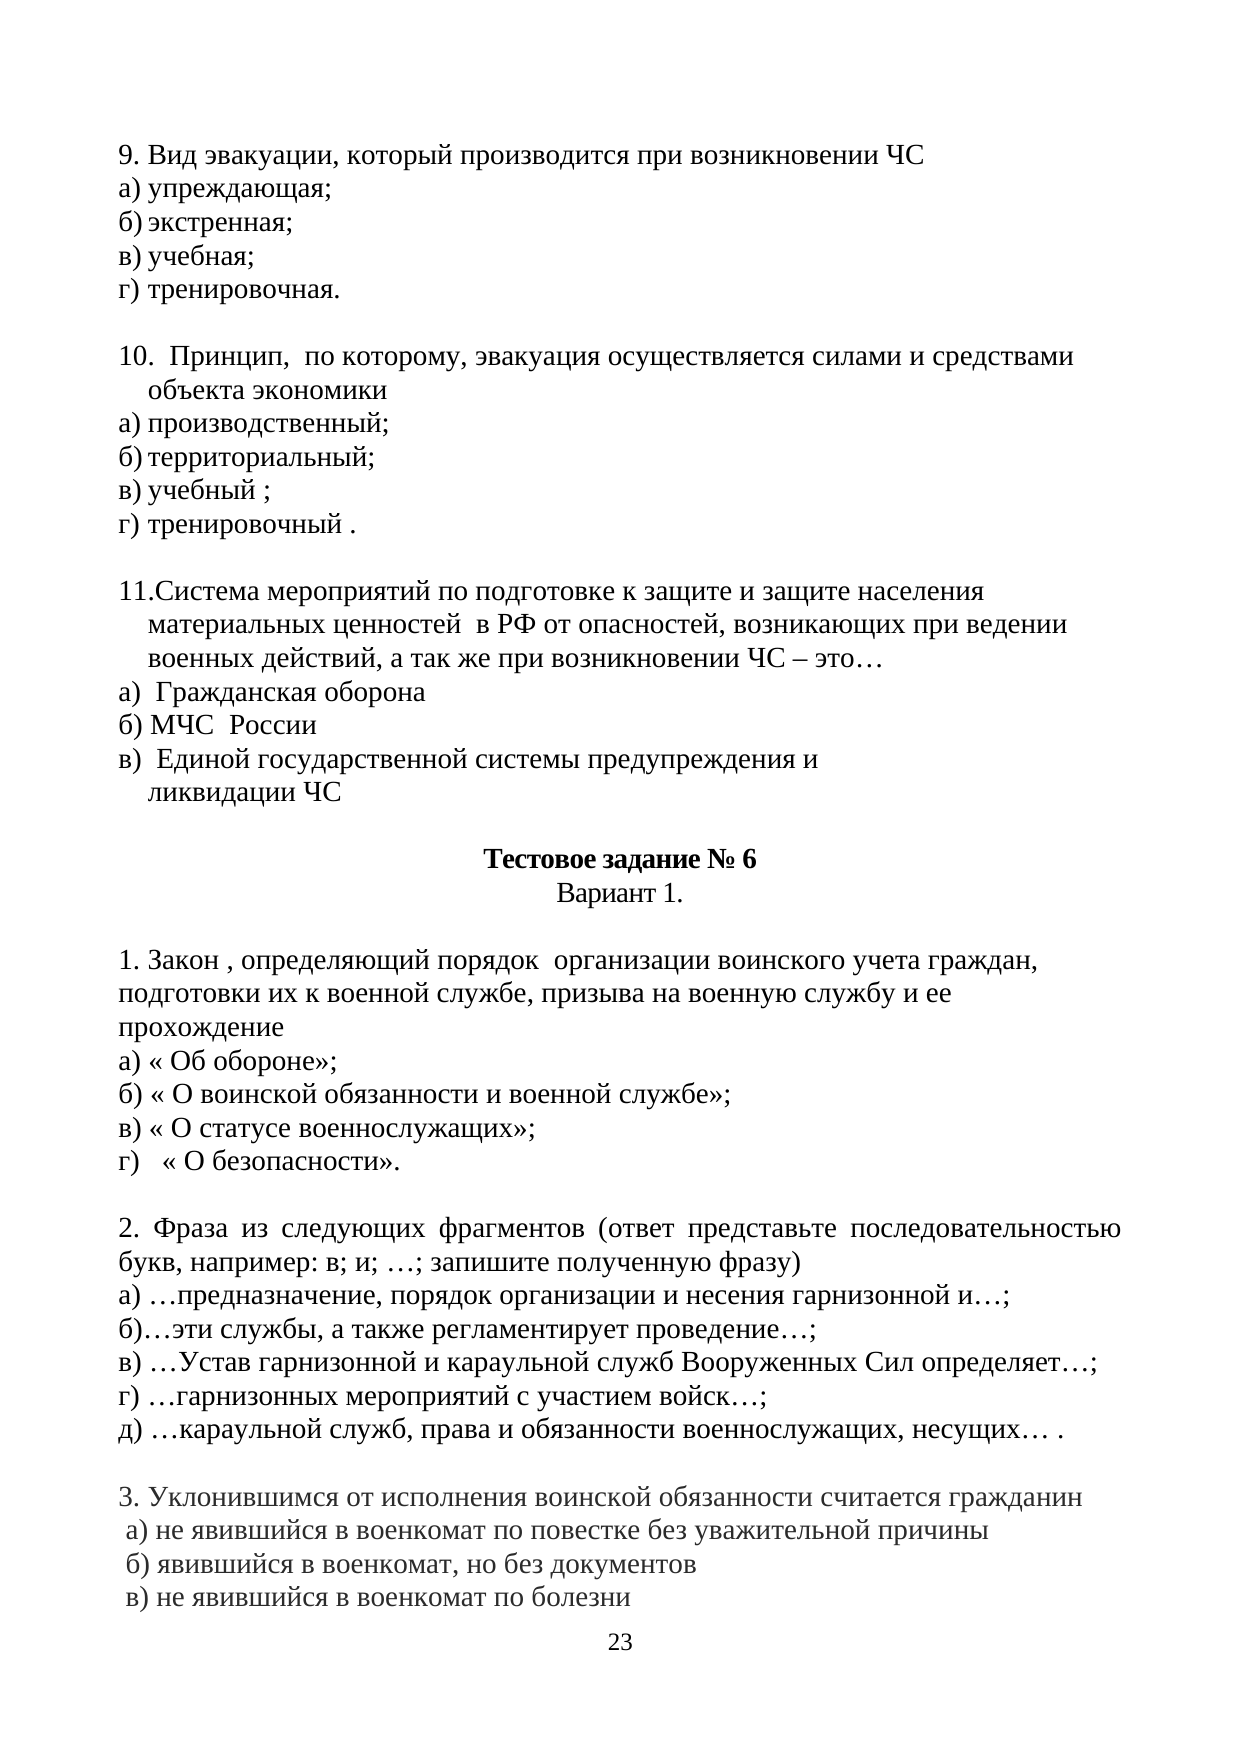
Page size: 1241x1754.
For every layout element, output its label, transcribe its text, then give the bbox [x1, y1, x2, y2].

list в) Единой государственной системы предупреждения и ликвидации ЧС [118, 741, 1122, 808]
text г) « О безопасности». [118, 1143, 1122, 1177]
text 1. Закон , определяющий порядок организации воинского учета граждан, подготовки их к военной службе, призыва на военную службу и ее прохождение [118, 942, 1122, 1043]
text в) « О статусе военнослужащих»; [118, 1110, 1122, 1143]
text в) не явившийся в военкомат по болезни [118, 1579, 1122, 1613]
list 10. Принцип, по которому, эвакуация осуществляется силами и средствами объекта экономики [118, 338, 1122, 405]
list б) МЧС России [118, 707, 1122, 741]
list территориальный; [118, 439, 1122, 472]
text 2. Фраза из следующих фрагментов (ответ представьте последовательностью букв, например: в; и; …; запишите полученную фразу) [118, 1210, 1122, 1277]
text а) не явившийся в военкомат по повестке без уважительной причины [118, 1512, 1122, 1546]
list Вариант 1. [118, 875, 1122, 908]
text б)…эти службы, а также регламентирует проведение…; [118, 1311, 1122, 1344]
text б) явившийся в военкомат, но без документов [118, 1546, 1122, 1579]
text б) « О воинской обязанности и военной службе»; [118, 1076, 1122, 1110]
text 11.Система мероприятий по подготовке к защите и защите населения материальных ценностей в РФ от опасностей, возникающих при ведении военных действий, а так же при возникновении ЧС – это… [118, 573, 1122, 674]
list а) Гражданская оборона [118, 674, 1122, 707]
text д) …караульной служб, права и обязанности военнослужащих, несущих… . [118, 1412, 1122, 1445]
list учебный ; [118, 472, 1122, 506]
list производственный; [118, 405, 1122, 439]
list тренировочная. [118, 271, 1122, 305]
text в) …Устав гарнизонной и караульной служб Вооруженных Сил определяет…; [118, 1344, 1122, 1378]
list тренировочный . [118, 506, 1122, 539]
text 3. Уклонившимся от исполнения воинской обязанности считается гражданин [118, 1479, 1122, 1512]
text а) …предназначение, порядок организации и несения гарнизонной и…; [118, 1277, 1122, 1311]
text а) « Об обороне»; [118, 1043, 1122, 1076]
list упреждающая; [118, 171, 1122, 204]
list Тестовое задание № 6 [118, 841, 1122, 875]
list учебная; [118, 238, 1122, 271]
text г) …гарнизонных мероприятий с участием войск…; [118, 1378, 1122, 1412]
list экстренная; [118, 204, 1122, 238]
list 9. Вид эвакуации, который производится при возникновении ЧС [118, 137, 1122, 171]
